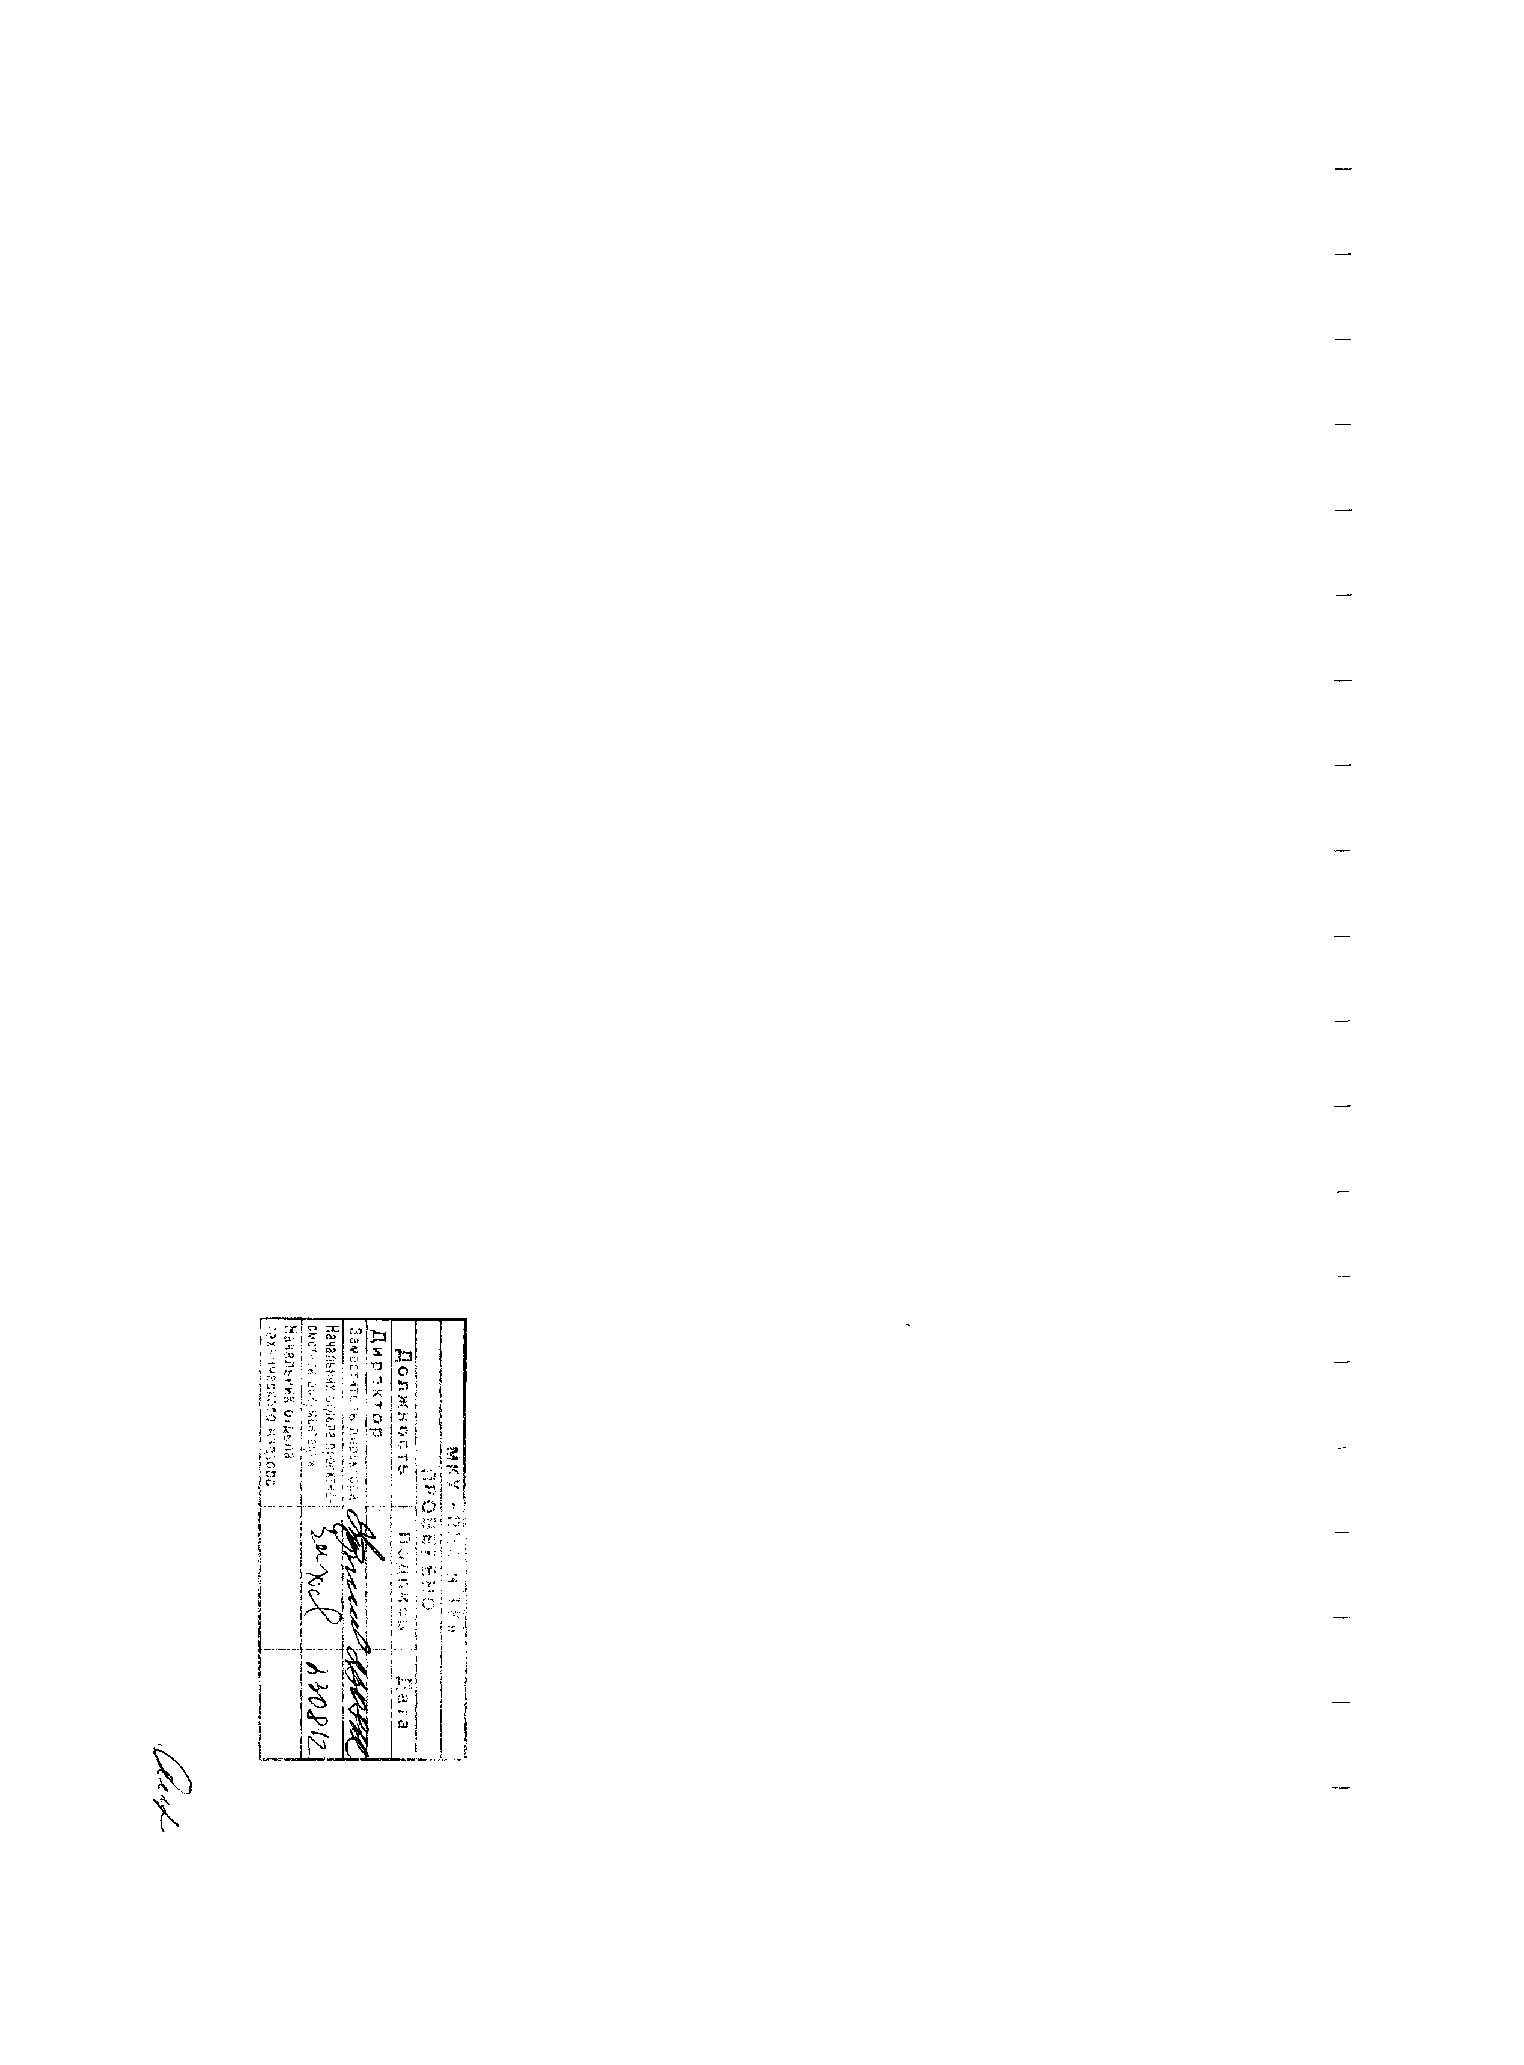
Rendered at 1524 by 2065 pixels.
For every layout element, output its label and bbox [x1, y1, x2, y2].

picture [150, 150, 1394, 1832]
